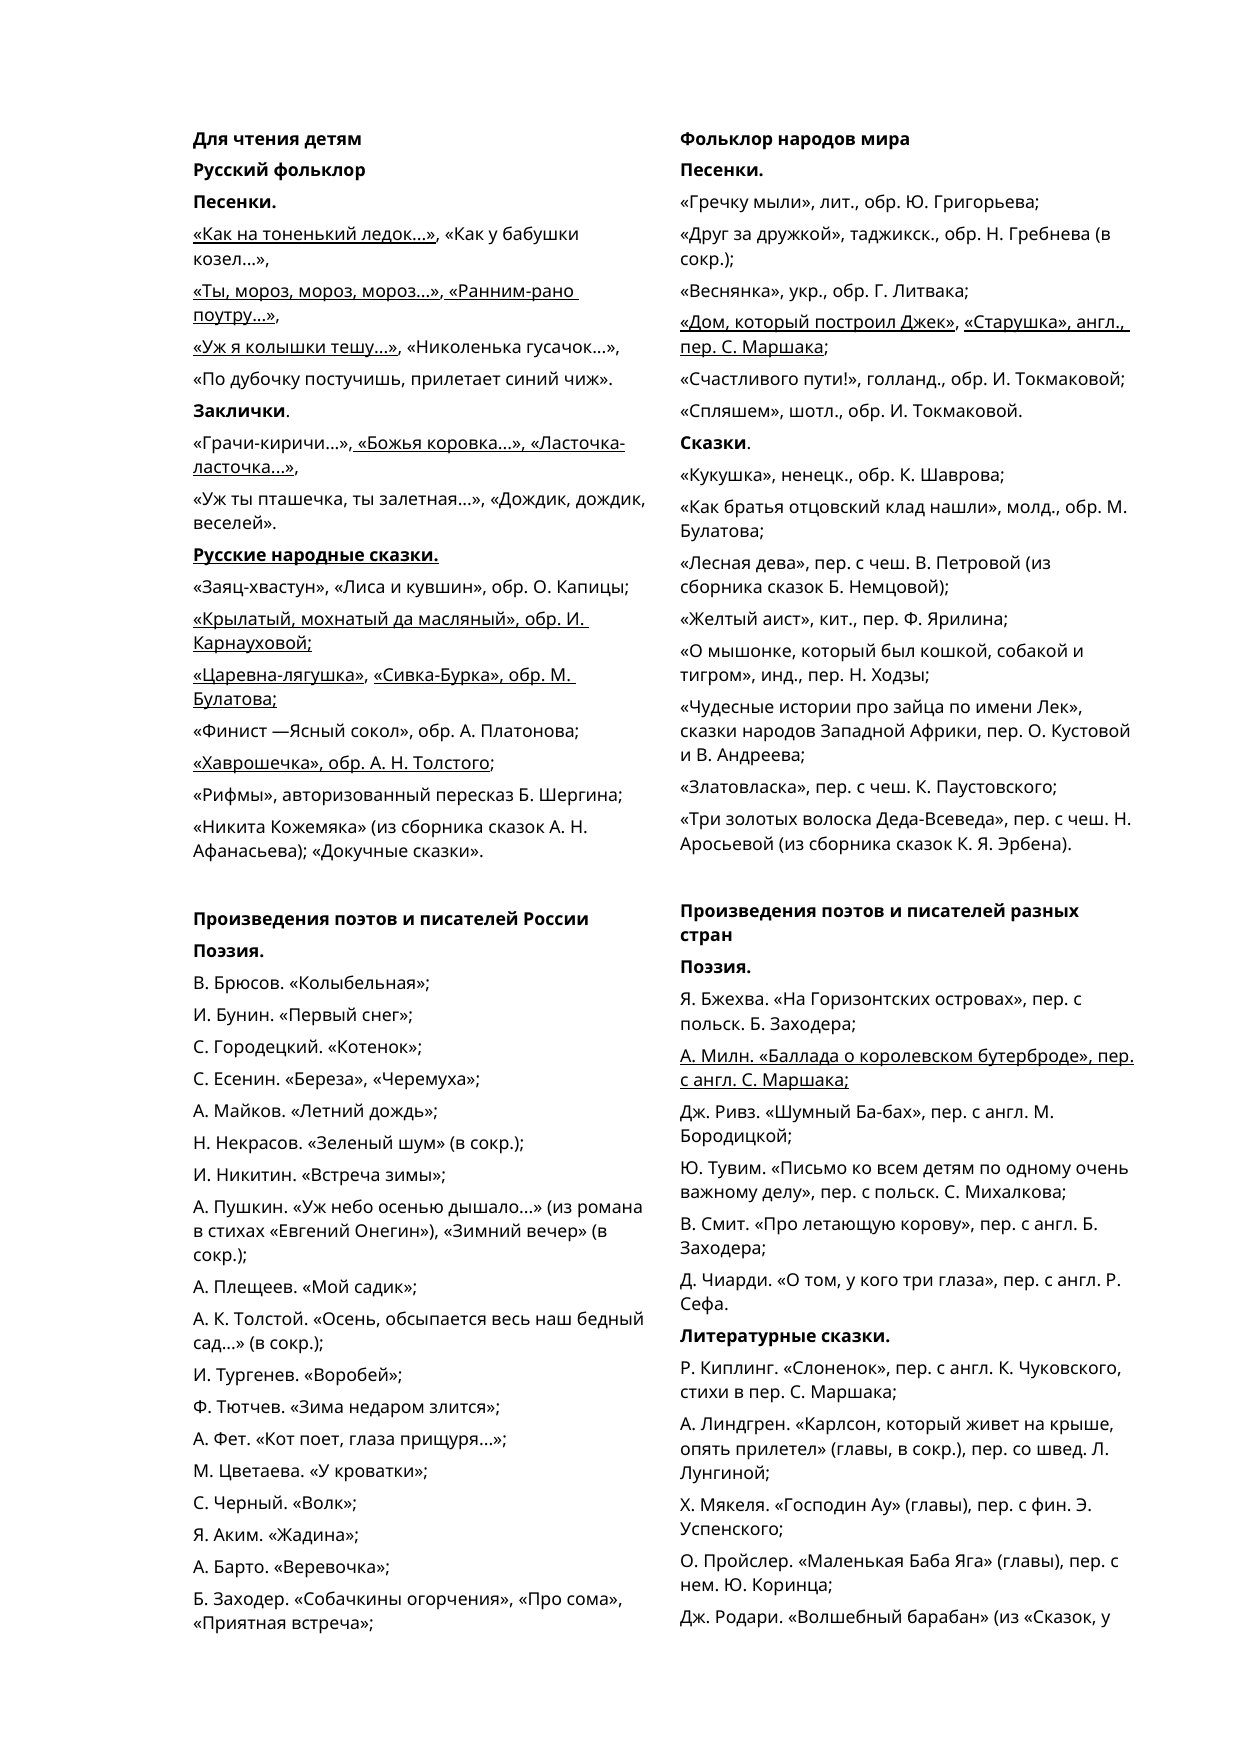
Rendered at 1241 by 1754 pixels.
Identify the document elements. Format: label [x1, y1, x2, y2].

table_header [664, 118, 1152, 1636]
table_header [177, 118, 664, 1636]
